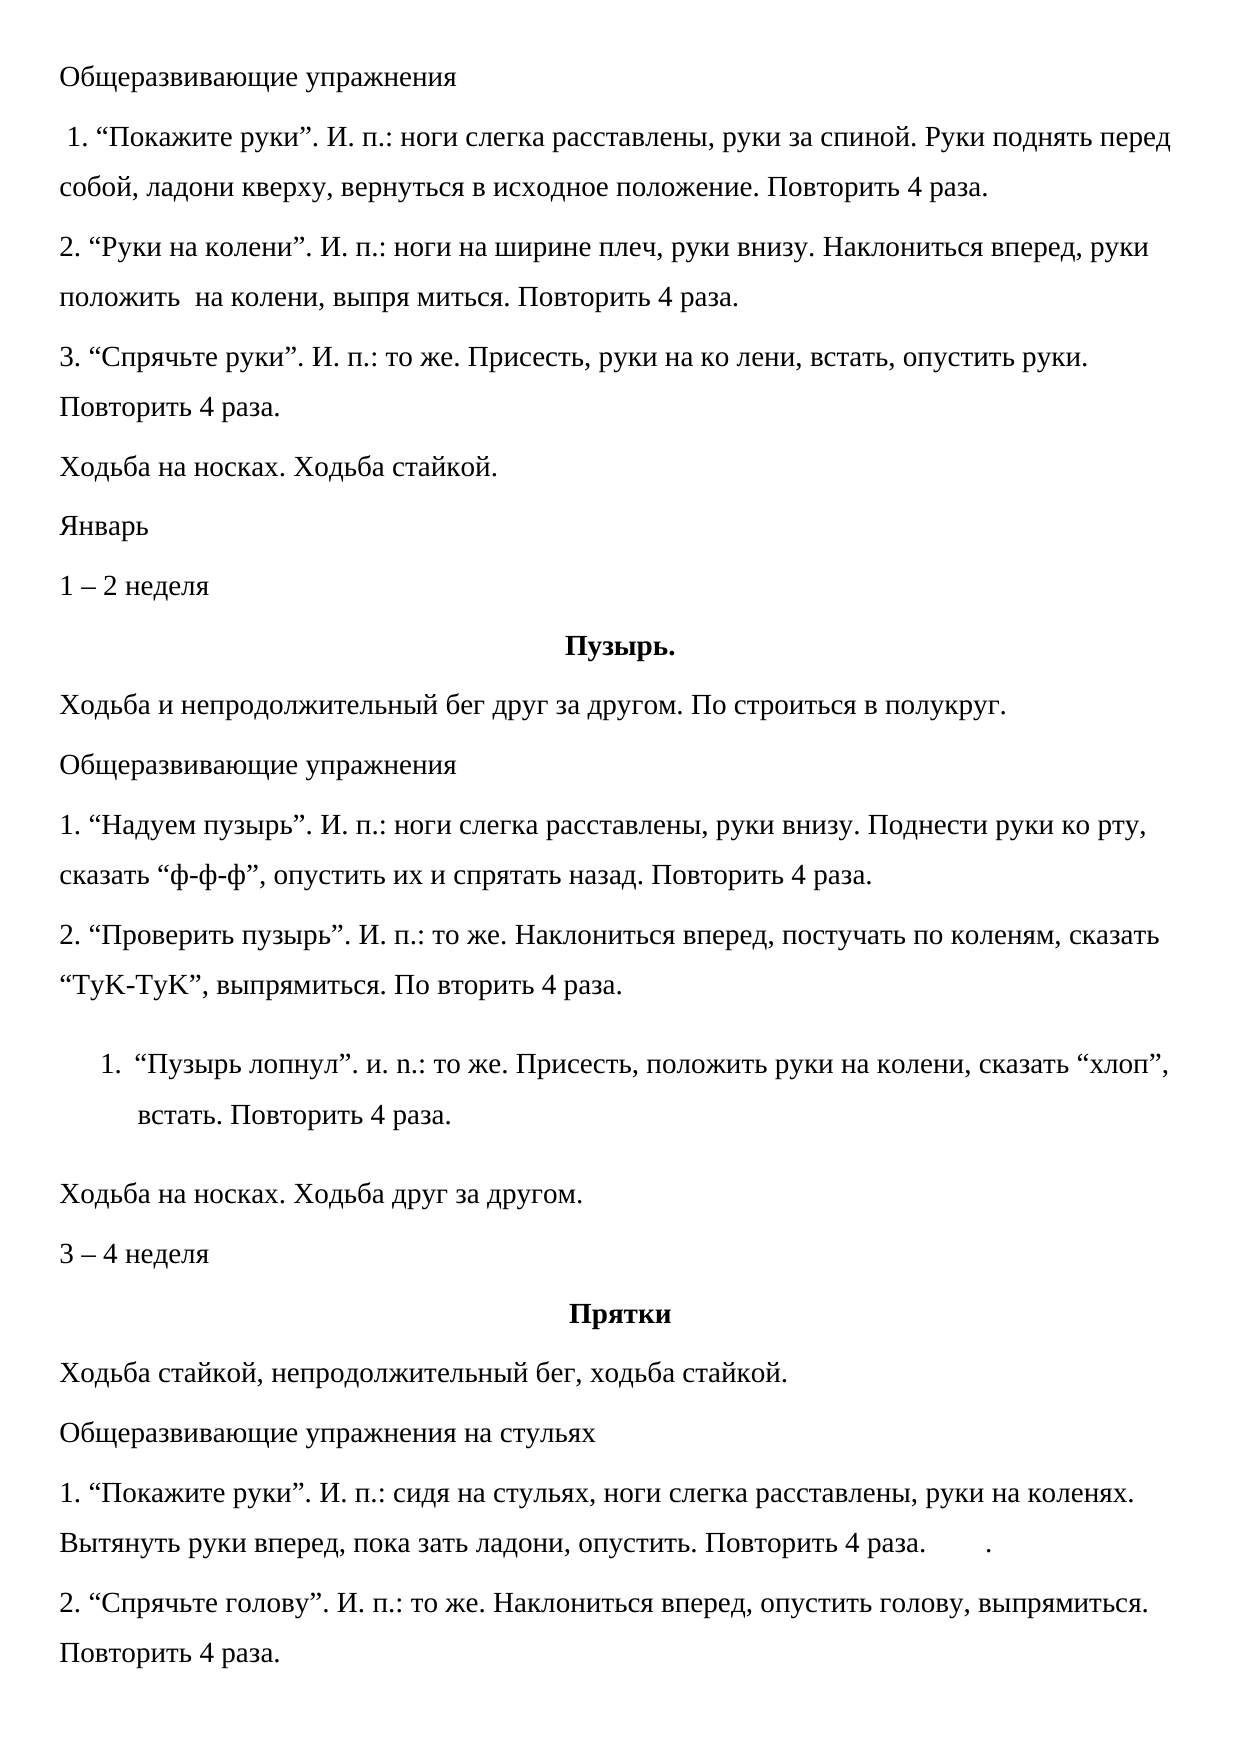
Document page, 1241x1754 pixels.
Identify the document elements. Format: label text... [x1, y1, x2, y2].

text Общеразвивающие упражнения [59, 747, 1181, 781]
text Ходьба на носках. Ходьба стайкой. [59, 449, 1181, 482]
text Январь [59, 508, 1181, 542]
text 1. “Покажите руки”. И. п.: ноги слегка расставлены, руки за спиной. Руки поднять перед собой, ладони кверху, вернуться в исходное положение. Повторить 4 раза. [59, 119, 1181, 203]
text Ходьба и непродолжительный бег друг за другом. По строиться в полукруг. [59, 687, 1181, 721]
text 3 – 4 неделя [59, 1236, 1181, 1270]
text 1. “Покажите руки”. И. п.: сидя на стульях, ноги слегка расставлены, руки на коленях. Вытянуть руки вперед, пока зать ладони, опустить. Повторить 4 раза. . [59, 1475, 1181, 1559]
text Ходьба на носках. Ходьба друг за другом. [59, 1176, 1181, 1210]
text 1. “Надуем пузырь”. И. п.: ноги слегка расставлены, руки внизу. Поднести руки ко рту, сказать “ф-ф-ф”, опустить их и спрятать назад. Повторить 4 раза. [59, 807, 1181, 891]
text Прятки [59, 1296, 1181, 1329]
text 2. “Проверить пузырь”. И. п.: то же. Наклониться вперед, постучать по коленям, сказать “TуK-TуK”, выпрямиться. По вторить 4 раза. [59, 917, 1181, 1001]
text 2. “Руки на колени”. И. п.: ноги на ширине плеч, руки внизу. Наклониться вперед, руки положить на колени, выпря миться. Повторить 4 раза. [59, 229, 1181, 313]
text Ходьба стайкой, непродолжительный бег, ходьба стайкой. [59, 1356, 1181, 1389]
text Общеразвивающие упражнения [59, 59, 1181, 93]
text 2. “Спрячьте голову”. И. п.: то же. Наклониться вперед, опустить голову, выпрямиться. Повторить 4 раза. [59, 1585, 1181, 1669]
list “Пузырь лопнул”. и. n.: то же. Присесть, положить руки на колени, сказать “хлоп”, встать. Повторить 4 раза. [100, 1047, 1181, 1131]
text 3. “Спрячьте руки”. И. п.: то же. Присесть, руки на ко лени, встать, опустить руки. Повторить 4 раза. [59, 339, 1181, 423]
text Пузырь. [59, 628, 1181, 661]
text 1 – 2 неделя [59, 568, 1181, 602]
text Общеразвивающие упражнения на стульях [59, 1415, 1181, 1449]
